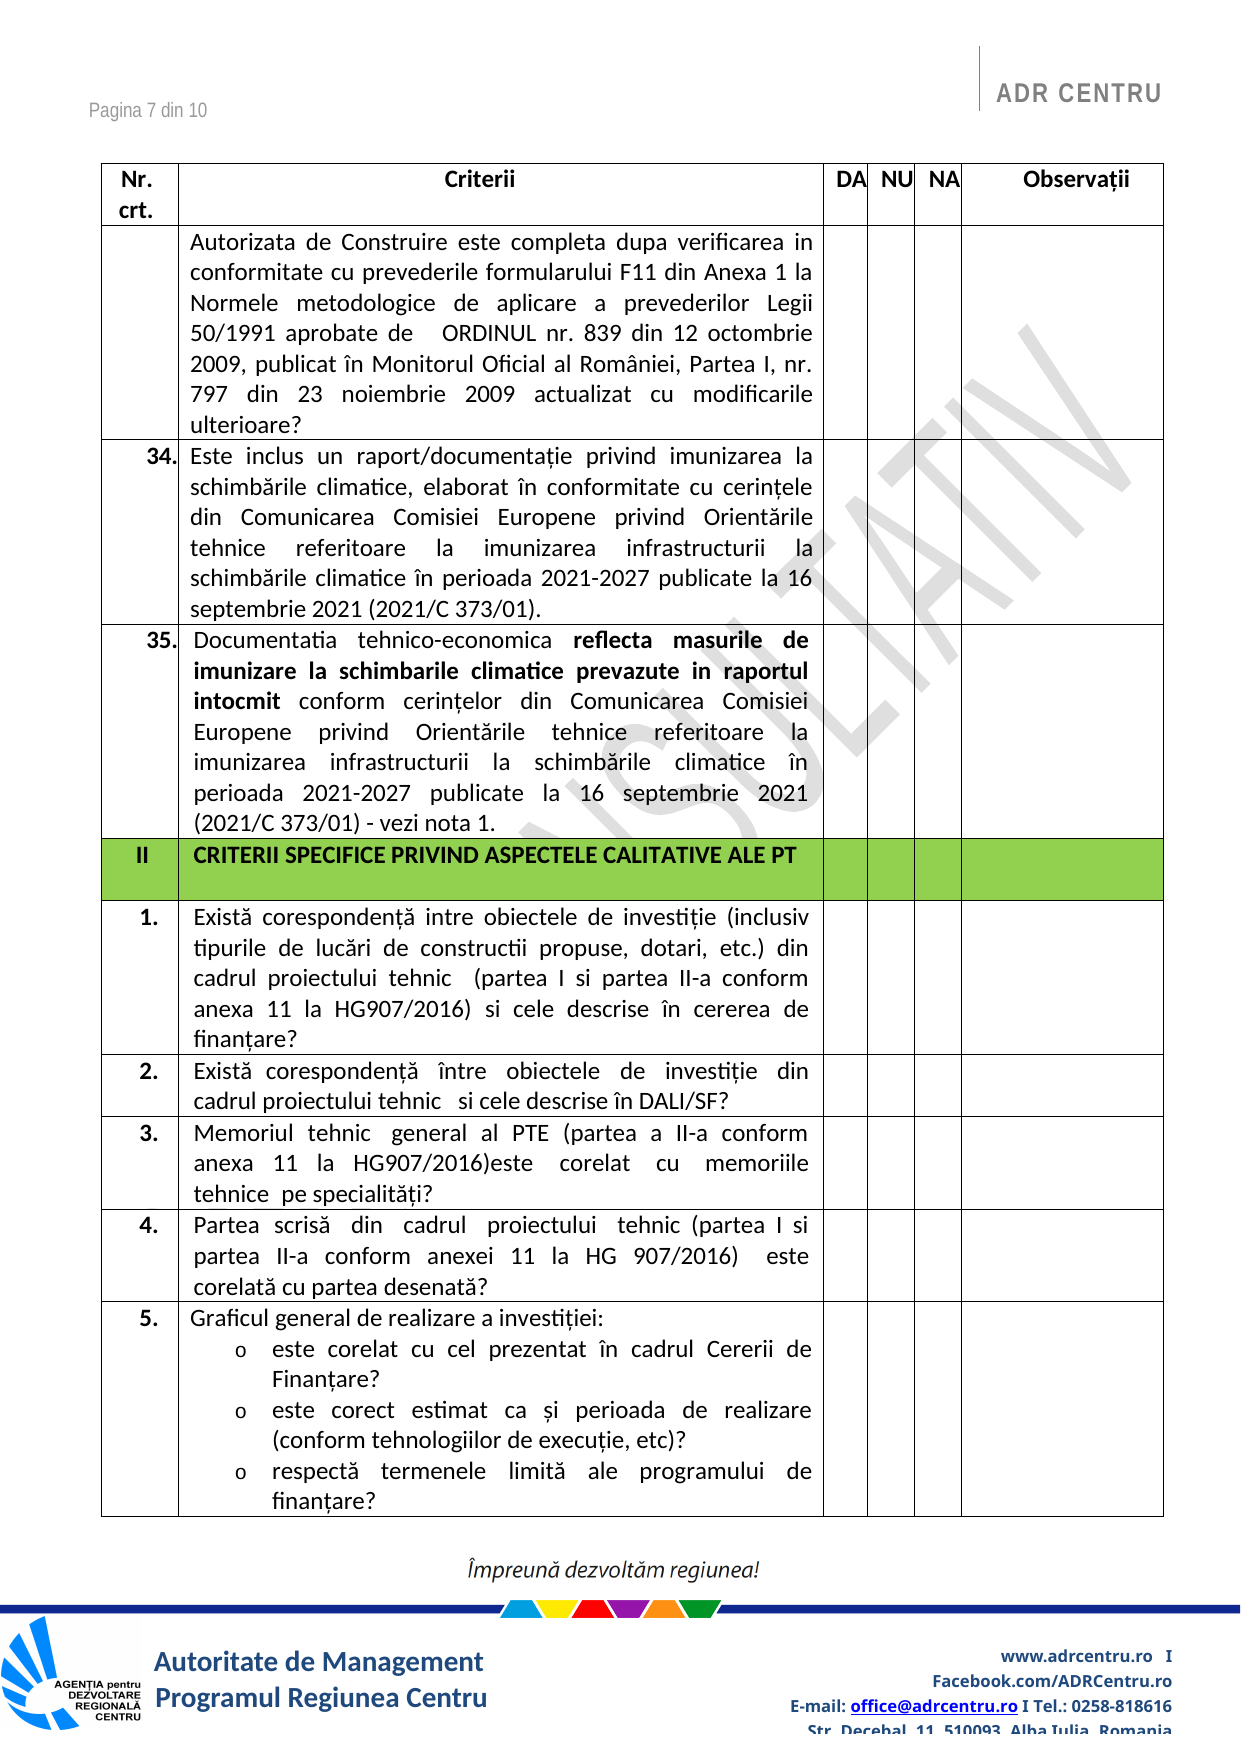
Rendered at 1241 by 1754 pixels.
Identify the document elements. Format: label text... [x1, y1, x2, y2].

table_cell Este inclus un raport/documentație privind imunizarea la schimbările climatice, elaborat în conformitate cu cerințele din Comunicarea Comisiei Europene privind Orientările tehnice referitoare la imunizarea infrastructurii la schimbările climatice în perioada 2021-2027 publicate la 16 septembrie 2021 (2021/C 373/01). [179, 440, 823, 623]
table_cell [102, 1117, 178, 1208]
table_cell II [102, 839, 178, 900]
table_cell [915, 625, 961, 838]
picture [454, 1556, 773, 1583]
table_header Observații [962, 164, 1163, 224]
table_cell [868, 1055, 914, 1116]
table_cell [824, 839, 867, 900]
table_cell [962, 839, 1163, 900]
table_cell [824, 901, 867, 1054]
table_cell [962, 440, 1163, 623]
table_cell [868, 901, 914, 1054]
table_cell [915, 901, 961, 1054]
table_cell Există corespondență între obiectele de investiție din cadrul proiectului tehnic si cele descrise în DALI/SF? [179, 1055, 823, 1116]
table_cell [962, 1210, 1163, 1301]
table_cell [915, 226, 961, 439]
table_cell [962, 226, 1163, 439]
table_cell [868, 625, 914, 838]
table_cell [824, 625, 867, 838]
table_cell [962, 625, 1163, 838]
table_cell [962, 1117, 1163, 1208]
table_cell [962, 1302, 1163, 1516]
table_cell [824, 1055, 867, 1116]
table_cell [915, 1210, 961, 1301]
table_cell [868, 440, 914, 623]
table_cell [102, 440, 178, 623]
table_cell Memoriul tehnic general al PTE (partea a II-a conform anexa 11 la HG907/2016)este corelat cu memoriile tehnice pe specialități? [179, 1117, 823, 1208]
table_cell [915, 1055, 961, 1116]
table_cell [962, 901, 1163, 1054]
table_cell [102, 625, 178, 838]
table_header Nr. crt. [102, 164, 178, 224]
table_cell Există corespondență intre obiectele de investiţie (inclusiv tipurile de lucări de constructii propuse, dotari, etc.) din cadrul proiectului tehnic (partea I si partea II-a conform anexa 11 la HG907/2016) si cele descrise în cererea de finanțare? [179, 901, 823, 1054]
table_header NA [915, 164, 961, 224]
table_cell [868, 1210, 914, 1301]
table_cell [915, 1302, 961, 1516]
table_cell [824, 1302, 867, 1516]
table_cell [915, 839, 961, 900]
table_cell [915, 440, 961, 623]
table_cell [824, 1210, 867, 1301]
table_cell [824, 226, 867, 439]
picture [533, 1600, 1241, 1618]
table_cell [102, 1210, 178, 1301]
table_cell [102, 1302, 178, 1516]
table_cell [962, 1055, 1163, 1116]
picture [0, 1600, 509, 1730]
table_cell [868, 1117, 914, 1208]
table_cell [102, 1055, 178, 1116]
table_cell CRITERII SPECIFICE PRIVIND ASPECTELE CALITATIVE ALE PT [179, 839, 823, 900]
table_cell [102, 226, 178, 439]
table_header Criterii [179, 164, 823, 224]
table_cell [824, 1117, 867, 1208]
table_cell [868, 839, 914, 900]
table_cell Documentatia tehnico-economica reflecta masurile de imunizare la schimbarile climatice prevazute in raportul intocmit conform cerințelor din Comunicarea Comisiei Europene privind Orientările tehnice referitoare la imunizarea infrastructurii la schimbările climatice în perioada 2021-2027 publicate la 16 septembrie 2021 (2021/C 373/01) - vezi nota 1. [179, 625, 823, 838]
table_cell [868, 1302, 914, 1516]
table_cell [824, 440, 867, 623]
table_header DA [824, 164, 867, 224]
table_cell [102, 901, 178, 1054]
table_header NU [868, 164, 914, 224]
table_cell [868, 226, 914, 439]
table_cell Partea scrisă din cadrul proiectului tehnic (partea I si partea II-a conform anexei 11 la HG 907/2016) este corelată cu partea desenată? [179, 1210, 823, 1301]
table_cell [915, 1117, 961, 1208]
